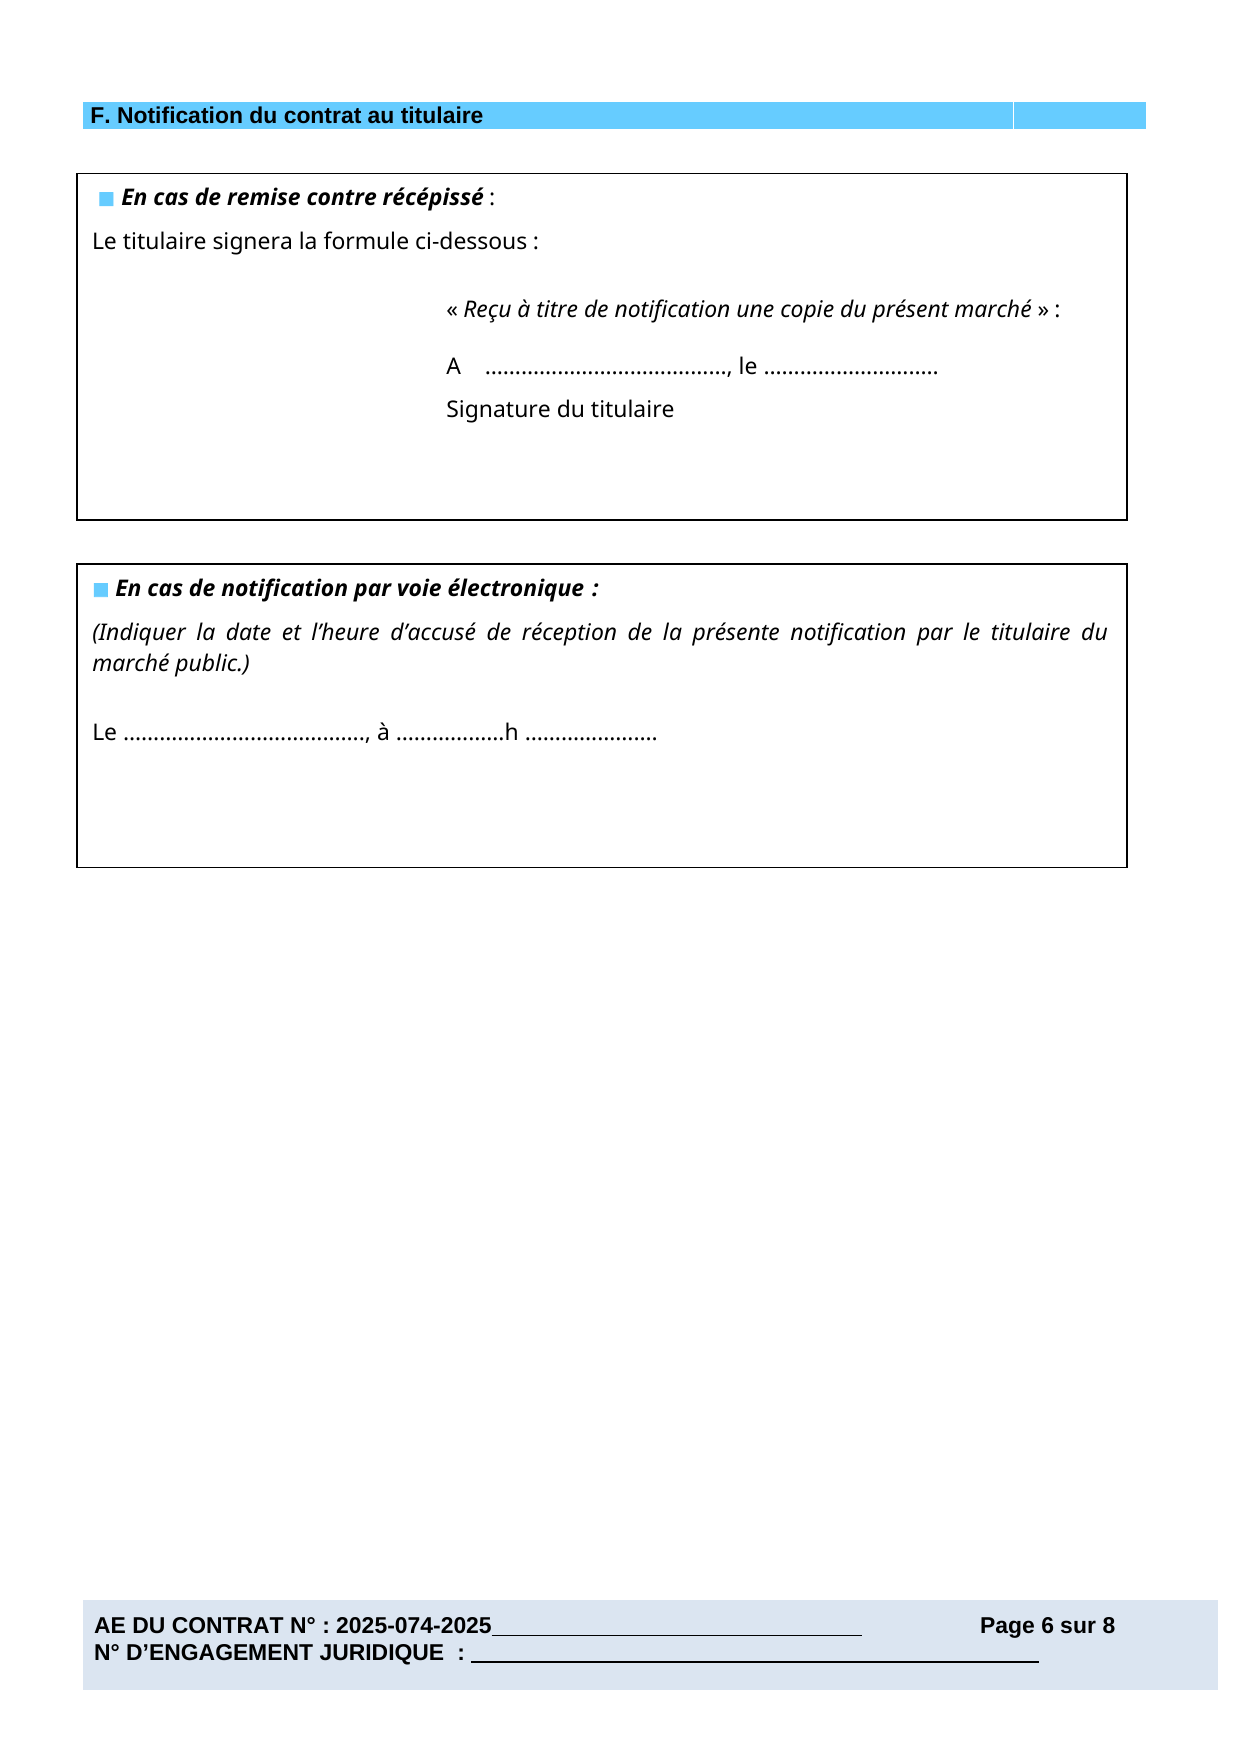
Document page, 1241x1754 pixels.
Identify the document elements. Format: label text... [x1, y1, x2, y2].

table_header [1014, 102, 1146, 129]
table_header F. Notification du contrat au titulaire [83, 102, 1013, 129]
